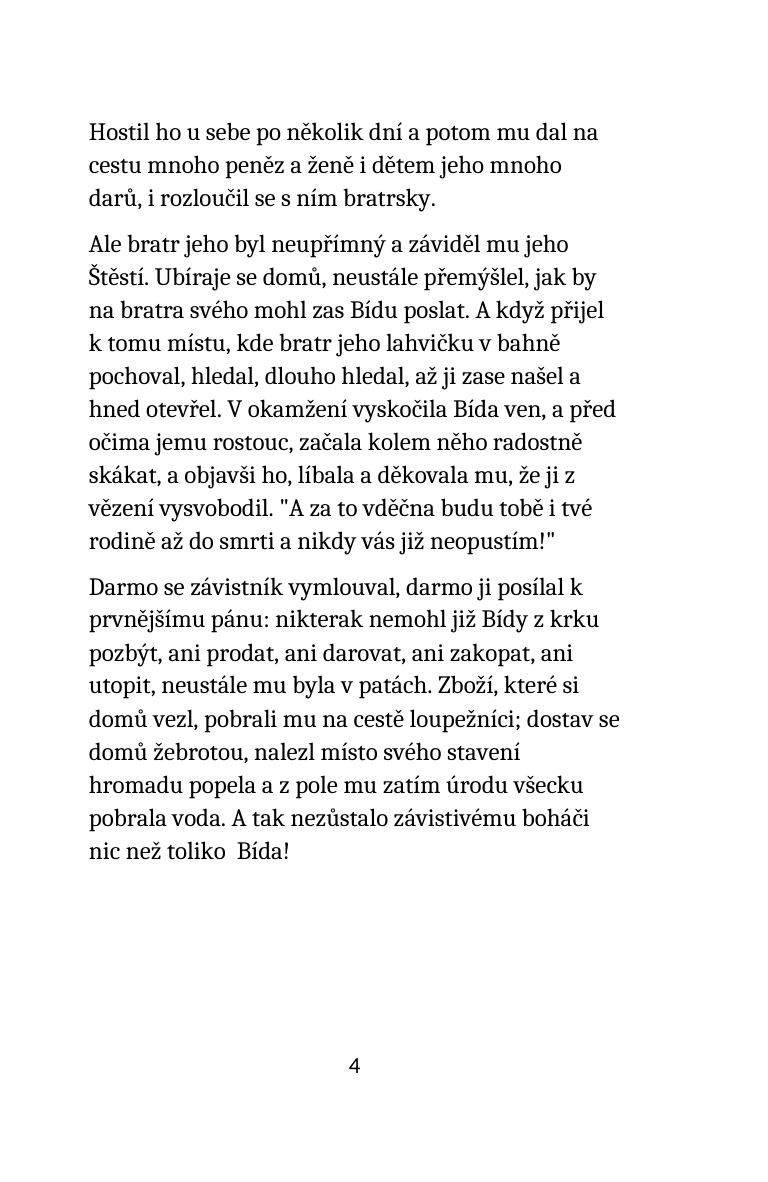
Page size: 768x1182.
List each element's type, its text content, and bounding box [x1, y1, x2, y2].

text Ale bratr jeho byl neupřímný a záviděl mu jeho Štěstí. Ubíraje se domů, neustále přemýšlel, jak by na bratra svého mohl zas Bídu poslat. A když přijel k tomu místu, kde bratr jeho lahvičku v bahně pochoval, hledal, dlouho hledal, až ji zase našel a hned otevřel. V okamžení vyskočila Bída ven, a před očima jemu rostouc, začala kolem něho radostně skákat, a objavši ho, líbala a děkovala mu, že ji z vězení vysvobodil. "A za to vděčna budu tobě i tvé rodině až do smrti a nikdy vás již neopustím!" [89, 230, 620, 556]
text Darmo se závistník vymlouval, darmo ji posílal k prvnějšímu pánu: nikterak nemohl již Bídy z krku pozbýt, ani prodat, ani darovat, ani zakopat, ani utopit, neustále mu byla v patách. Zboží, které si domů vezl, pobrali mu na cestě loupežníci; dostav se domů žebrotou, nalezl místo svého stavení hromadu popela a z pole mu zatím úrodu všecku pobrala voda. A tak nezůstalo závistivému boháči nic než toliko ­ Bída! [89, 572, 620, 865]
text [89, 118, 620, 213]
